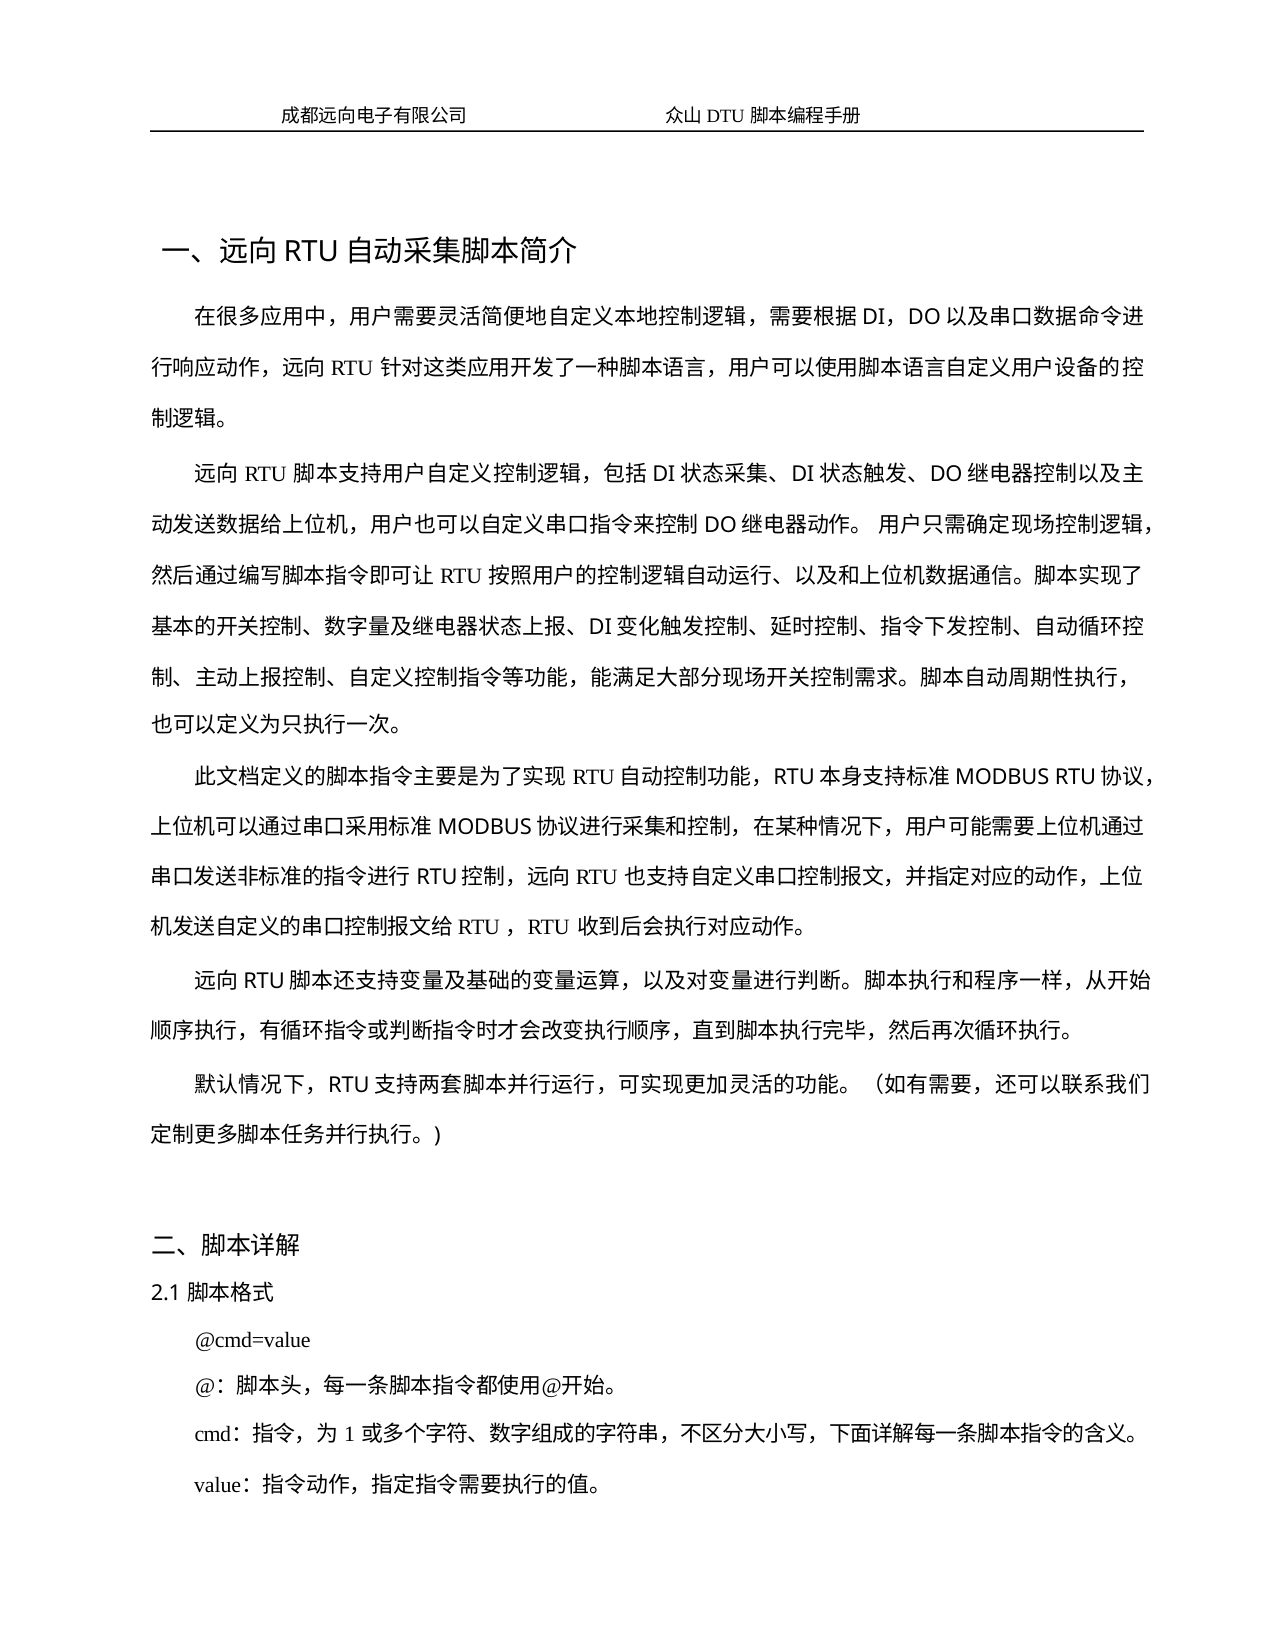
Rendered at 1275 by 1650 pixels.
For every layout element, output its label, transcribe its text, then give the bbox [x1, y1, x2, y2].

text @cmd=value [150, 1324, 1152, 1354]
text @：脚本头，每一条脚本指令都使用@开始。 [150, 1370, 1152, 1399]
text 也可以定义为只执行一次。 [150, 711, 1152, 737]
text 远向 RTU 脚本支持用户自定义控制逻辑，包括DI状态采集、DI状态触发、DO继电器控制以及主动发送数据给上位机，用户也可以自定义串口指令来控制DO继电器动作。 用户只需确定现场控制逻辑，然后通过编写脚本指令即可让 RTU 按照用户的控制逻辑自动运行、以及和上位机数据通信。脚本实现了基本的开关控制、数字量及继电器状态上报、DI变化触发控制、延时控制、指令下发控制、自动循环控制、主动上报控制、自定义控制指令等功能，能满足大部分现场开关控制需求。脚本自动周期性执行， [151, 456, 1144, 691]
text 远向RTU脚本还支持变量及基础的变量运算，以及对变量进行判断。脚本执行和程序一样，从开始顺序执行，有循环指令或判断指令时才会改变执行顺序，直到脚本执行完毕，然后再次循环执行。 [151, 963, 1152, 1045]
text 此文档定义的脚本指令主要是为了实现 RTU自动控制功能，RTU本身支持标准MODBUS RTU协议，上位机可以通过串口采用标准MODBUS协议进行采集和控制，在某种情况下，用户可能需要上位机通过串口发送非标准的指令进行RTU控制，远向 RTU 也支持自定义串口控制报文，并指定对应的动作，上位机发送自定义的串口控制报文给 RTU ，RTU 收到后会执行对应动作。 [150, 759, 1145, 941]
text 一、远向RTU自动采集脚本简介 [150, 235, 1152, 268]
text cmd：指令，为 1 或多个字符、数字组成的字符串，不区分大小写，下面详解每一条脚本指令的含义。 value：指令动作，指定指令需要执行的值。 [194, 1416, 1152, 1499]
text 默认情况下，RTU支持两套脚本并行运行，可实现更加灵活的功能。（如有需要，还可以联系我们定制更多脚本任务并行执行。) [151, 1067, 1152, 1149]
text 二、脚本详解 [150, 1232, 1152, 1260]
text 2.1 脚本格式 [150, 1281, 1152, 1305]
text 在很多应用中，用户需要灵活简便地自定义本地控制逻辑，需要根据DI，DO以及串口数据命令进行响应动作，远向 RTU 针对这类应用开发了一种脚本语言，用户可以使用脚本语言自定义用户设备的控制逻辑。 [151, 299, 1144, 433]
